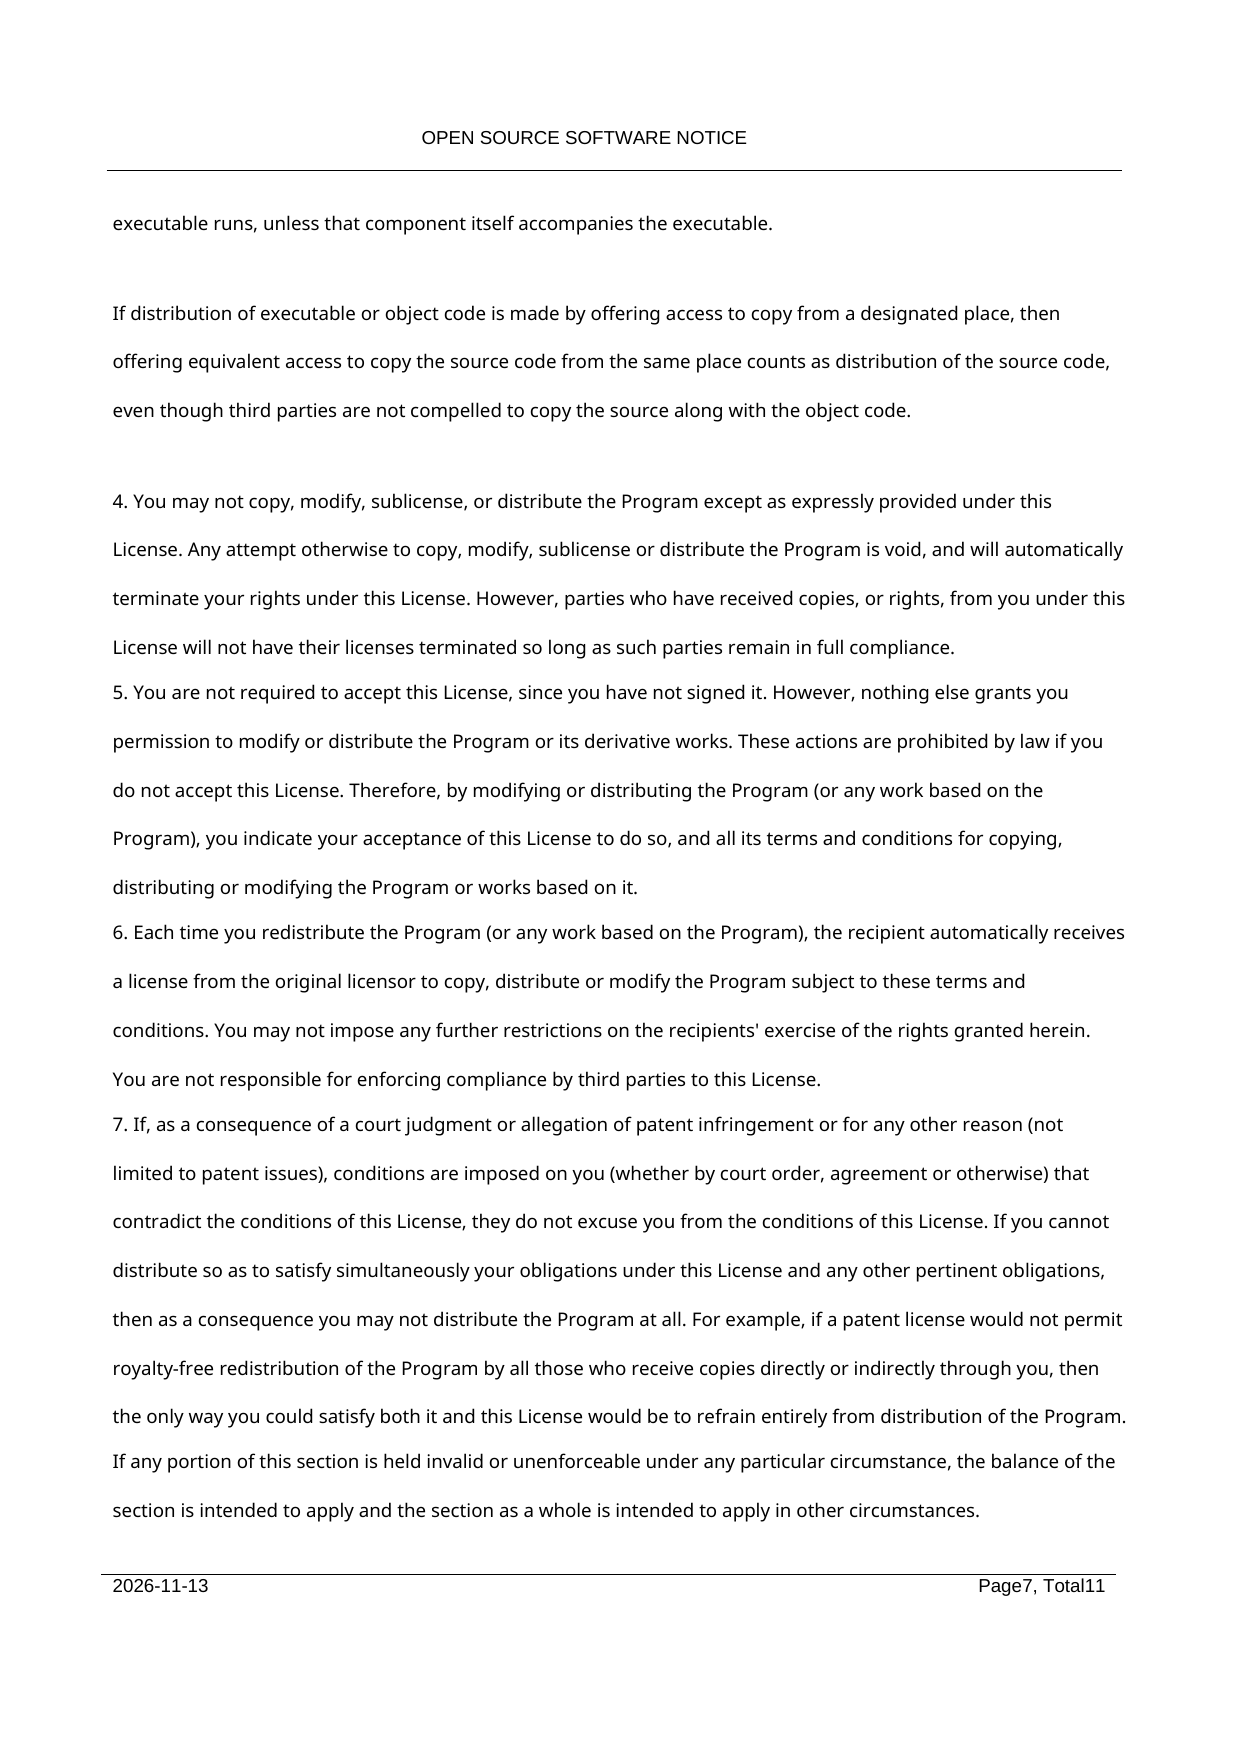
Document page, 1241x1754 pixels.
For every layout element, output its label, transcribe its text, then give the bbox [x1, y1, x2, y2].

text 6. Each time you redistribute the Program (or any work based on the Program), the recipient automatically receives a license from the original licensor to copy, distribute or modify the Program subject to these terms and conditions. You may not impose any further restrictions on the recipients' exercise of the rights granted herein. You are not responsible for enforcing compliance by third parties to this License. [112, 916, 1128, 1095]
text If any portion of this section is held invalid or unenforceable under any particular circumstance, the balance of the section is intended to apply and the section as a whole is intended to apply in other circumstances. [112, 1445, 1128, 1527]
text 7. If, as a consequence of a court judgment or allegation of patent infringement or for any other reason (not limited to patent issues), conditions are imposed on you (whether by court order, agreement or otherwise) that contradict the conditions of this License, they do not excuse you from the conditions of this License. If you cannot distribute so as to satisfy simultaneously your obligations under this License and any other pertinent obligations, then as a consequence you may not distribute the Program at all. For example, if a patent license would not permit royalty-free redistribution of the Program by all those who receive copies directly or indirectly through you, then the only way you could satisfy both it and this License would be to refrain entirely from distribution of the Program. [112, 1108, 1128, 1433]
text If distribution of executable or object code is made by offering access to copy from a designated place, then offering equivalent access to copy the source code from the same place counts as distribution of the source code, even though third parties are not compelled to copy the source along with the object code. [112, 297, 1128, 427]
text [112, 206, 1128, 239]
text 4. You may not copy, modify, sublicense, or distribute the Program except as expressly provided under this License. Any attempt otherwise to copy, modify, sublicense or distribute the Program is void, and will automatically terminate your rights under this License. However, parties who have received copies, or rights, from you under this License will not have their licenses terminated so long as such parties remain in full compliance. [112, 484, 1128, 663]
text 5. You are not required to accept this License, since you have not signed it. However, nothing else grants you permission to modify or distribute the Program or its derivative works. These actions are prohibited by law if you do not accept this License. Therefore, by modifying or distributing the Program (or any work based on the Program), you indicate your acceptance of this License to do so, and all its terms and conditions for copying, distributing or modifying the Program or works based on it. [112, 676, 1128, 903]
